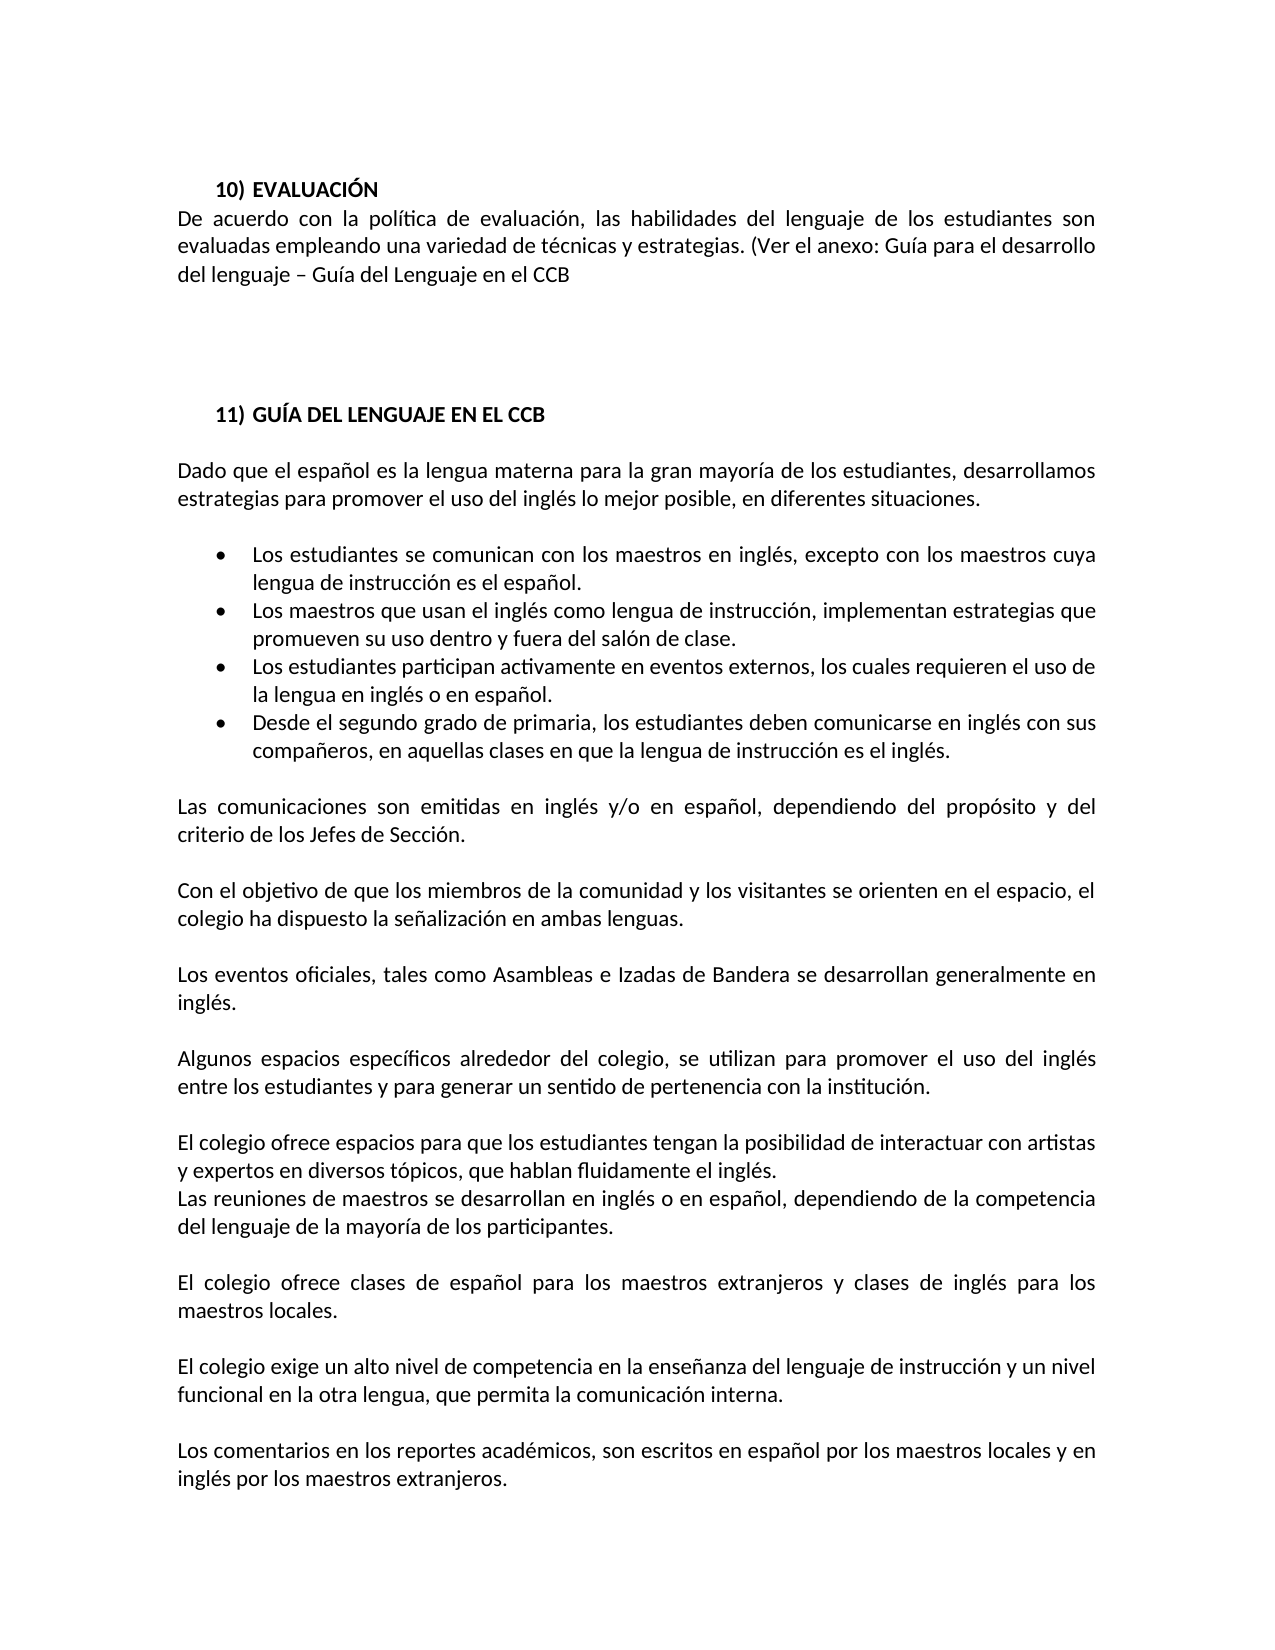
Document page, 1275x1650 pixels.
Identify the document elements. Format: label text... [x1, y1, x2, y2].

list Desde el segundo grado de primaria, los estudiantes deben comunicarse en inglés con sus compañeros, en aquellas clases en que la lengua de instrucción es el inglés. [215, 708, 1098, 764]
text El colegio ofrece clases de español para los maestros extranjeros y clases de inglés para los maestros locales. [177, 1268, 1098, 1324]
text Las reuniones de maestros se desarrollan en inglés o en español, dependiendo de la competencia del lenguaje de la mayoría de los participantes. [177, 1184, 1098, 1240]
text El colegio ofrece espacios para que los estudiantes tengan la posibilidad de interactuar con artistas y expertos en diversos tópicos, que hablan fluidamente el inglés. [177, 1128, 1098, 1184]
text Dado que el español es la lengua materna para la gran mayoría de los estudiantes, desarrollamos estrategias para promover el uso del inglés lo mejor posible, en diferentes situaciones. [177, 456, 1098, 512]
list Los maestros que usan el inglés como lengua de instrucción, implementan estrategias que promueven su uso dentro y fuera del salón de clase. [215, 596, 1098, 652]
text Los eventos oficiales, tales como Asambleas e Izadas de Bandera se desarrollan generalmente en inglés. [177, 960, 1098, 1016]
list Los estudiantes se comunican con los maestros en inglés, excepto con los maestros cuya lengua de instrucción es el español. [215, 540, 1098, 596]
list GUÍA DEL LENGUAJE EN EL CCB [215, 400, 1098, 428]
text Las comunicaciones son emitidas en inglés y/o en español, dependiendo del propósito y del criterio de los Jefes de Sección. [177, 792, 1098, 848]
text Algunos espacios específicos alrededor del colegio, se utilizan para promover el uso del inglés entre los estudiantes y para generar un sentido de pertenencia con la institución. [177, 1044, 1098, 1100]
text De acuerdo con la política de evaluación, las habilidades del lenguaje de los estudiantes son evaluadas empleando una variedad de técnicas y estrategias. (Ver el anexo: Guía para el desarrollo del lenguaje – Guía del Lenguaje en el CCB [177, 204, 1098, 288]
text El colegio exige un alto nivel de competencia en la enseñanza del lenguaje de instrucción y un nivel funcional en la otra lengua, que permita la comunicación interna. [177, 1352, 1098, 1408]
text Los comentarios en los reportes académicos, son escritos en español por los maestros locales y en inglés por los maestros extranjeros. [177, 1437, 1098, 1493]
list EVALUACIÓN [215, 176, 1098, 204]
text Con el objetivo de que los miembros de la comunidad y los visitantes se orienten en el espacio, el colegio ha dispuesto la señalización en ambas lenguas. [177, 876, 1098, 932]
list Los estudiantes participan activamente en eventos externos, los cuales requieren el uso de la lengua en inglés o en español. [215, 652, 1098, 708]
